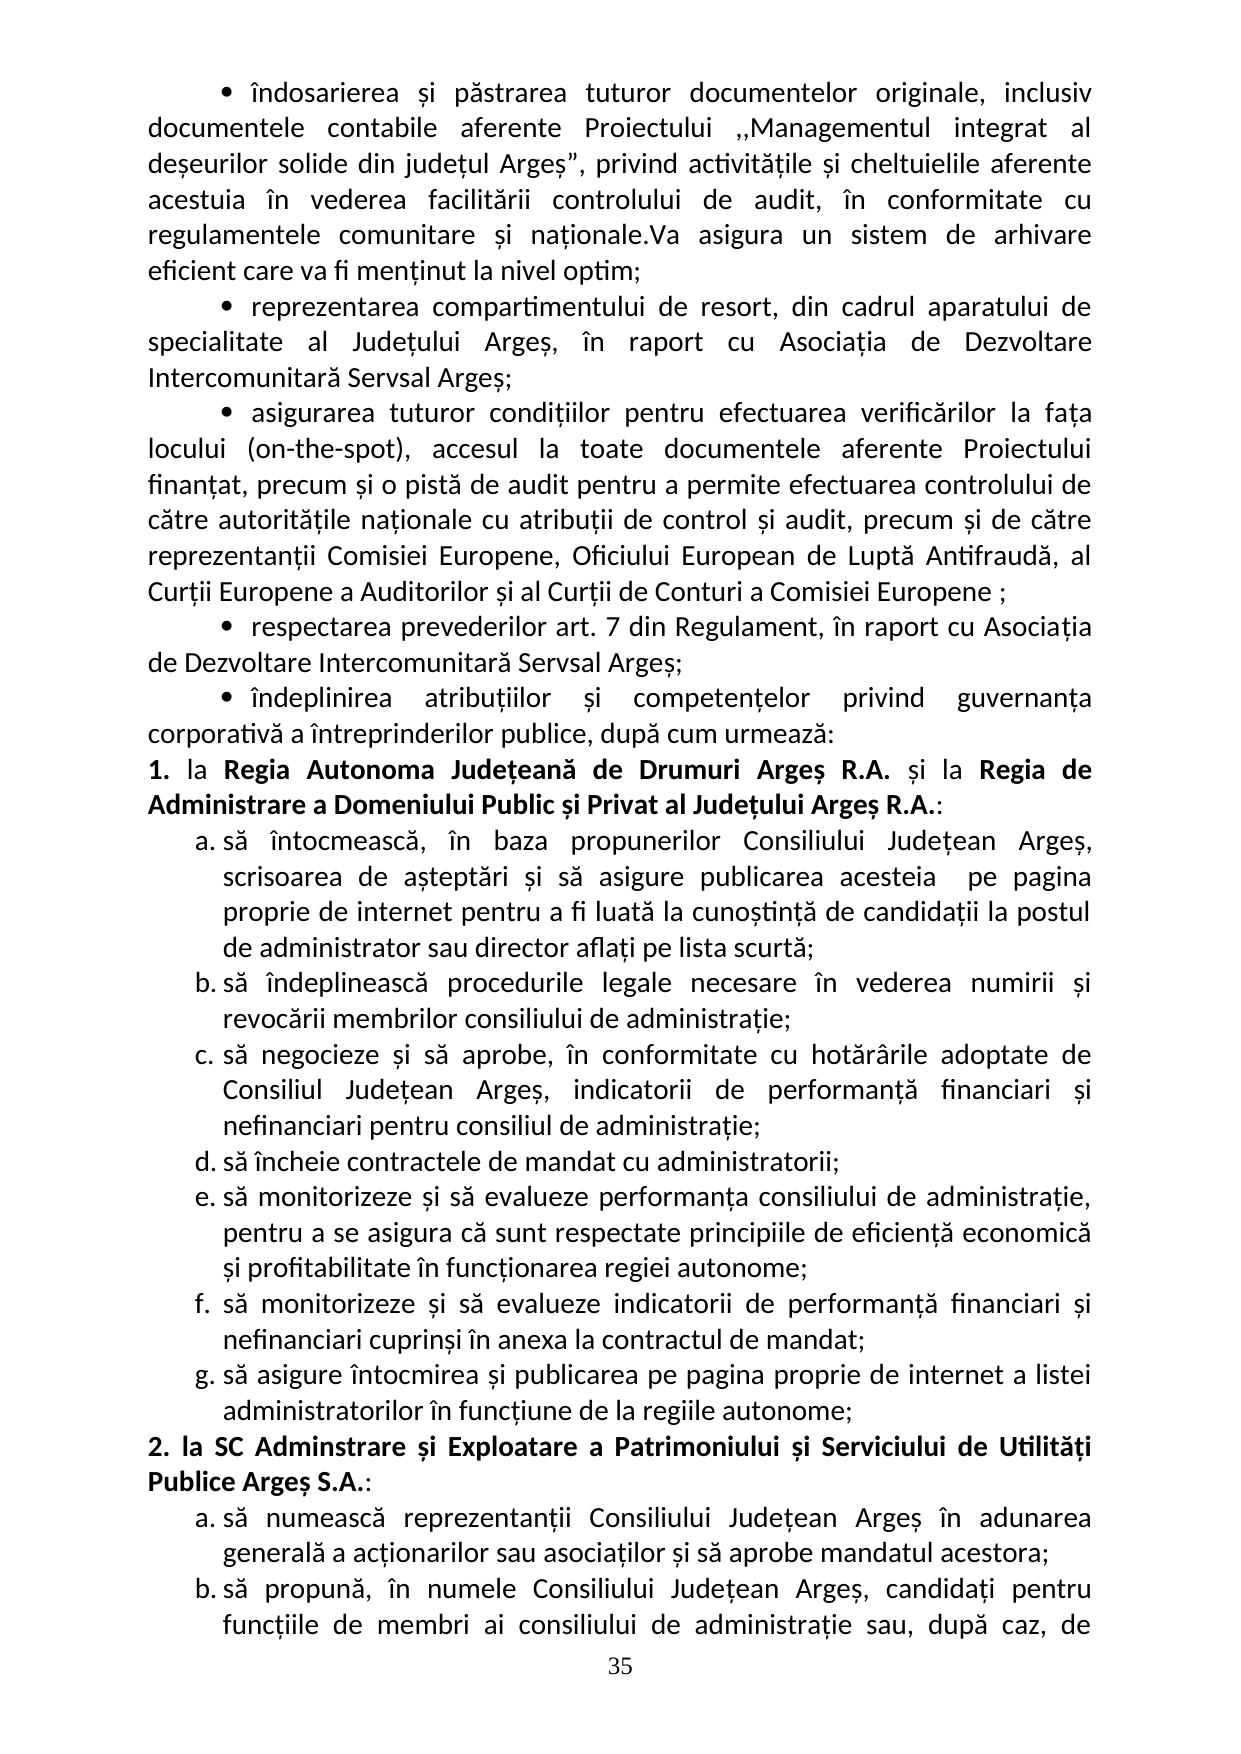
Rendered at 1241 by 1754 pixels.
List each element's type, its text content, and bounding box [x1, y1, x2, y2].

list să negocieze şi să aprobe, în conformitate cu hotărârile adoptate de Consiliul Județean Argeș, indicatorii de performanţă financiari şi nefinanciari pentru consiliul de administraţie; [194, 1036, 1092, 1143]
list să monitorizeze şi să evalueze performanţa consiliului de administraţie, pentru a se asigura că sunt respectate principiile de eficienţă economică şi profitabilitate în funcţionarea regiei autonome; [194, 1178, 1092, 1285]
list îndeplinirea atribuțiilor și competențelor privind guvernanţa corporativă a întreprinderilor publice, după cum urmează: [148, 679, 1092, 751]
list asigurarea tuturor condițiilor pentru efectuarea verificărilor la fața locului (on-the-spot), accesul la toate documentele aferente Proiectului finanțat, precum și o pistă de audit pentru a permite efectuarea controlului de către autoritățile naționale cu atribuții de control și audit, precum și de către reprezentanții Comisiei Europene, Oficiului European de Luptă Antifraudă, al Curții Europene a Auditorilor și al Curții de Conturi a Comisiei Europene ; [148, 394, 1092, 608]
list reprezentarea compartimentului de resort, din cadrul aparatului de specialitate al Județului Argeș, în raport cu Asociația de Dezvoltare Intercomunitară Servsal Argeș; [148, 288, 1092, 394]
list să îndeplinească procedurile legale necesare în vederea numirii şi revocării membrilor consiliului de administraţie; [194, 964, 1092, 1036]
list să monitorizeze şi să evalueze indicatorii de performanţă financiari şi nefinanciari cuprinşi în anexa la contractul de mandat; [194, 1285, 1092, 1356]
list respectarea prevederilor art. 7 din Regulament, în raport cu Asociația de Dezvoltare Intercomunitară Servsal Argeș; [148, 608, 1092, 679]
list să numească reprezentanţii Consiliului Județean Argeș în adunarea generală a acţionarilor sau asociaţilor şi să aprobe mandatul acestora; [194, 1499, 1092, 1570]
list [194, 1570, 1092, 1641]
list să întocmească, în baza propunerilor Consiliului Județean Argeș, scrisoarea de aşteptări şi să asigure publicarea acesteia pe pagina proprie de internet pentru a fi luată la cunoştinţă de candidaţii la postul de administrator sau director aflaţi pe lista scurtă; [194, 822, 1092, 964]
text 2. la SC Adminstrare și Exploatare a Patrimoniului și Serviciului de Utilități Publice Argeș S.A.: [148, 1428, 1092, 1499]
list îndosarierea și păstrarea tuturor documentelor originale, inclusiv documentele contabile aferente Proiectului ,,Managementul integrat al deșeurilor solide din județul Argeș”, privind activitățile și cheltuielile aferente acestuia în vederea facilitării controlului de audit, în conformitate cu regulamentele comunitare și naționale.Va asigura un sistem de arhivare eficient care va fi menținut la nivel optim; [148, 74, 1092, 288]
list să asigure întocmirea şi publicarea pe pagina proprie de internet a listei administratorilor în funcţiune de la regiile autonome; [194, 1356, 1092, 1428]
text 1. la Regia Autonoma Județeană de Drumuri Argeș R.A. și la Regia de Administrare a Domeniului Public și Privat al Județului Argeș R.A.: [148, 751, 1092, 822]
list să încheie contractele de mandat cu administratorii; [194, 1143, 1092, 1178]
